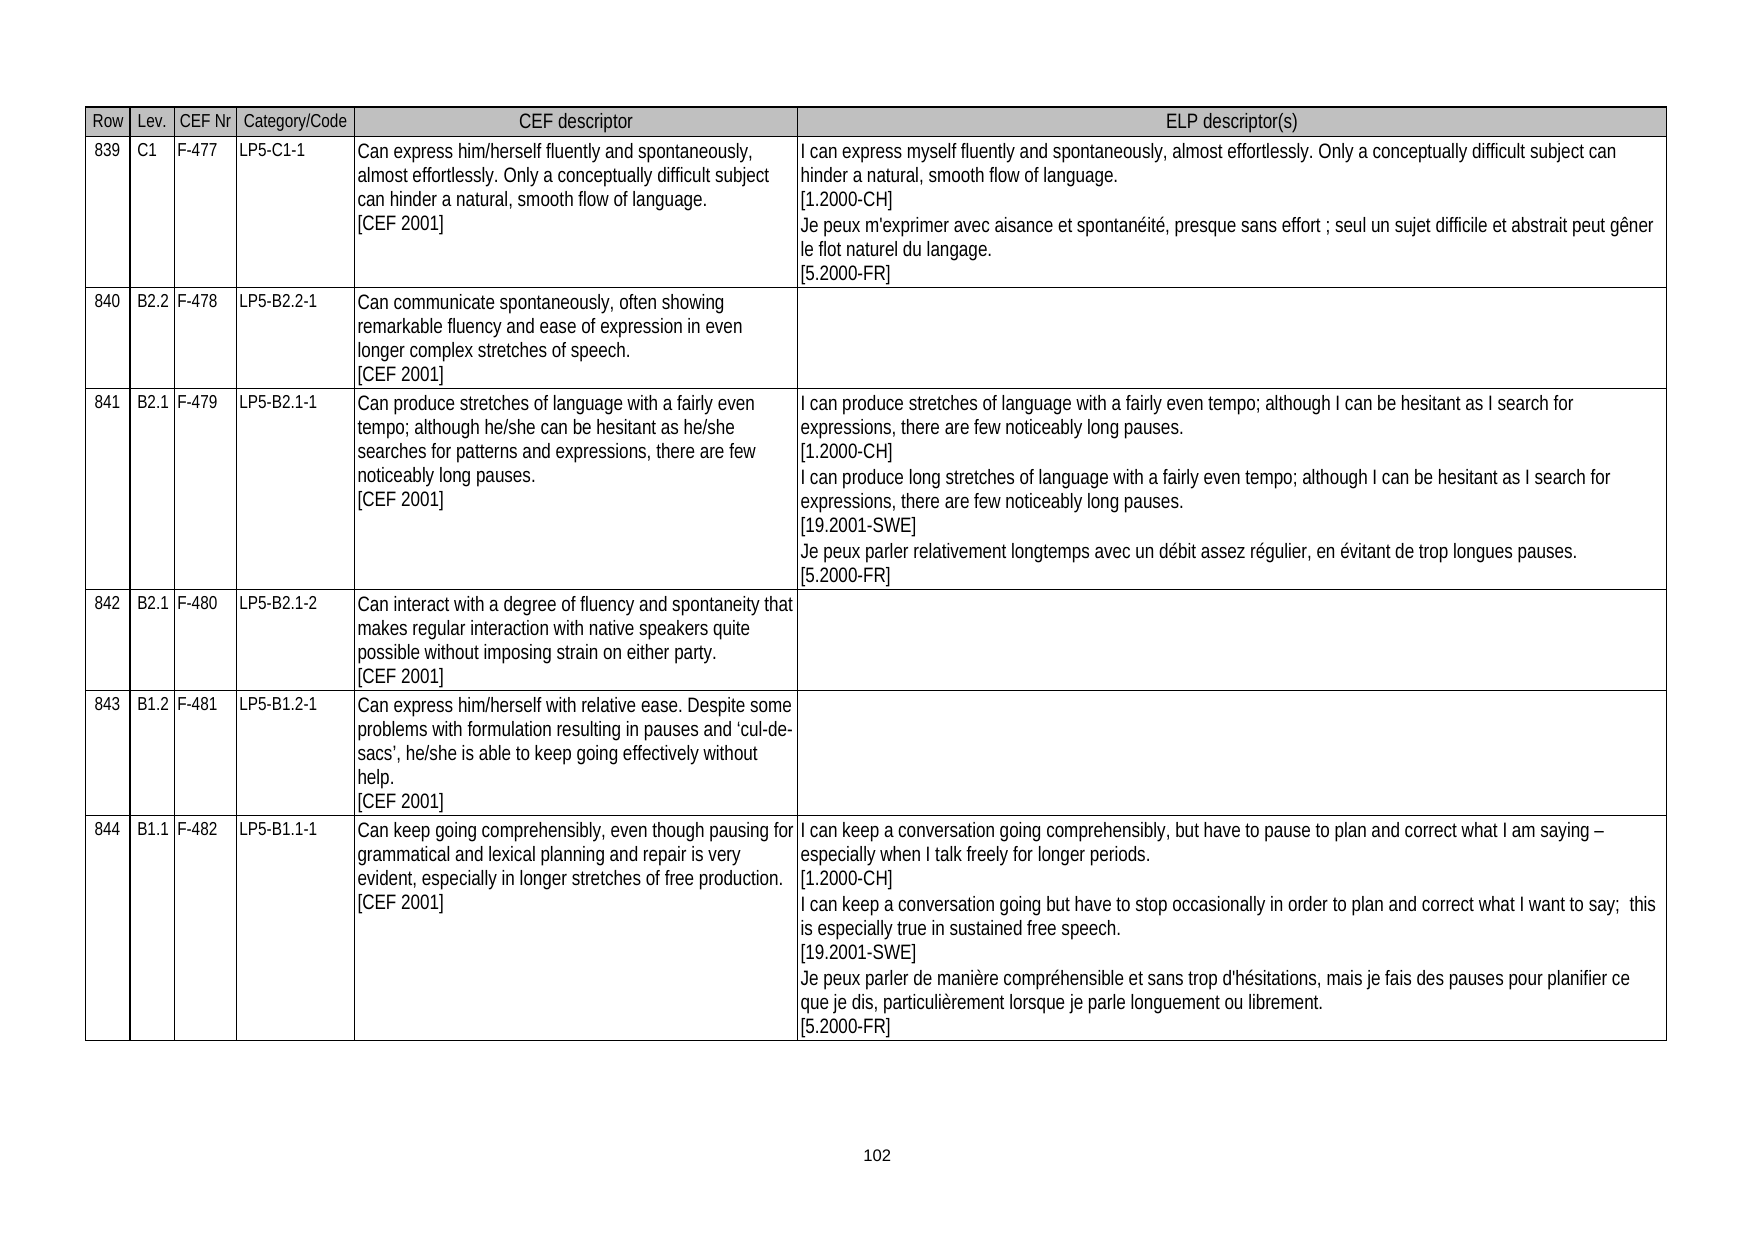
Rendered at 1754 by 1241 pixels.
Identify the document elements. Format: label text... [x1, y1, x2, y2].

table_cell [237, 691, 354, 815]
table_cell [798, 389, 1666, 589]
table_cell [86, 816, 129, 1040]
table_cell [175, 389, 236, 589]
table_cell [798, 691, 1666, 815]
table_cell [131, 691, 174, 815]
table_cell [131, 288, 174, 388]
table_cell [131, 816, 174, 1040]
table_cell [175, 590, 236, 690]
table_header CEF Nr [175, 108, 236, 136]
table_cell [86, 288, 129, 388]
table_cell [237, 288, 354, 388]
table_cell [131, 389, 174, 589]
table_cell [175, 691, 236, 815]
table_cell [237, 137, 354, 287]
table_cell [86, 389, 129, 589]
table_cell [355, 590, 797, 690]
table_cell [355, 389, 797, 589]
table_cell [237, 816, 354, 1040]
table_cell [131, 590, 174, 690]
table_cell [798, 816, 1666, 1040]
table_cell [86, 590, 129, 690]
table_header ELP descriptor(s) [798, 108, 1666, 136]
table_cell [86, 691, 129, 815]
table_header Lev. [131, 108, 174, 136]
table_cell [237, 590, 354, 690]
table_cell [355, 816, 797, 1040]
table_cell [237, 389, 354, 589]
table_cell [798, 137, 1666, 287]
table_header Row [86, 108, 129, 136]
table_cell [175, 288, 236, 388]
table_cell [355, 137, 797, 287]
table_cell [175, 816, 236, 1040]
table_header Category/Code [237, 108, 354, 136]
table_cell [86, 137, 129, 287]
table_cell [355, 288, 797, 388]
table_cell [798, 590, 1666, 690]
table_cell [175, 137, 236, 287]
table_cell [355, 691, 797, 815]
table_header CEF descriptor [355, 108, 797, 136]
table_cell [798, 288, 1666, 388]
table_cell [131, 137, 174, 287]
